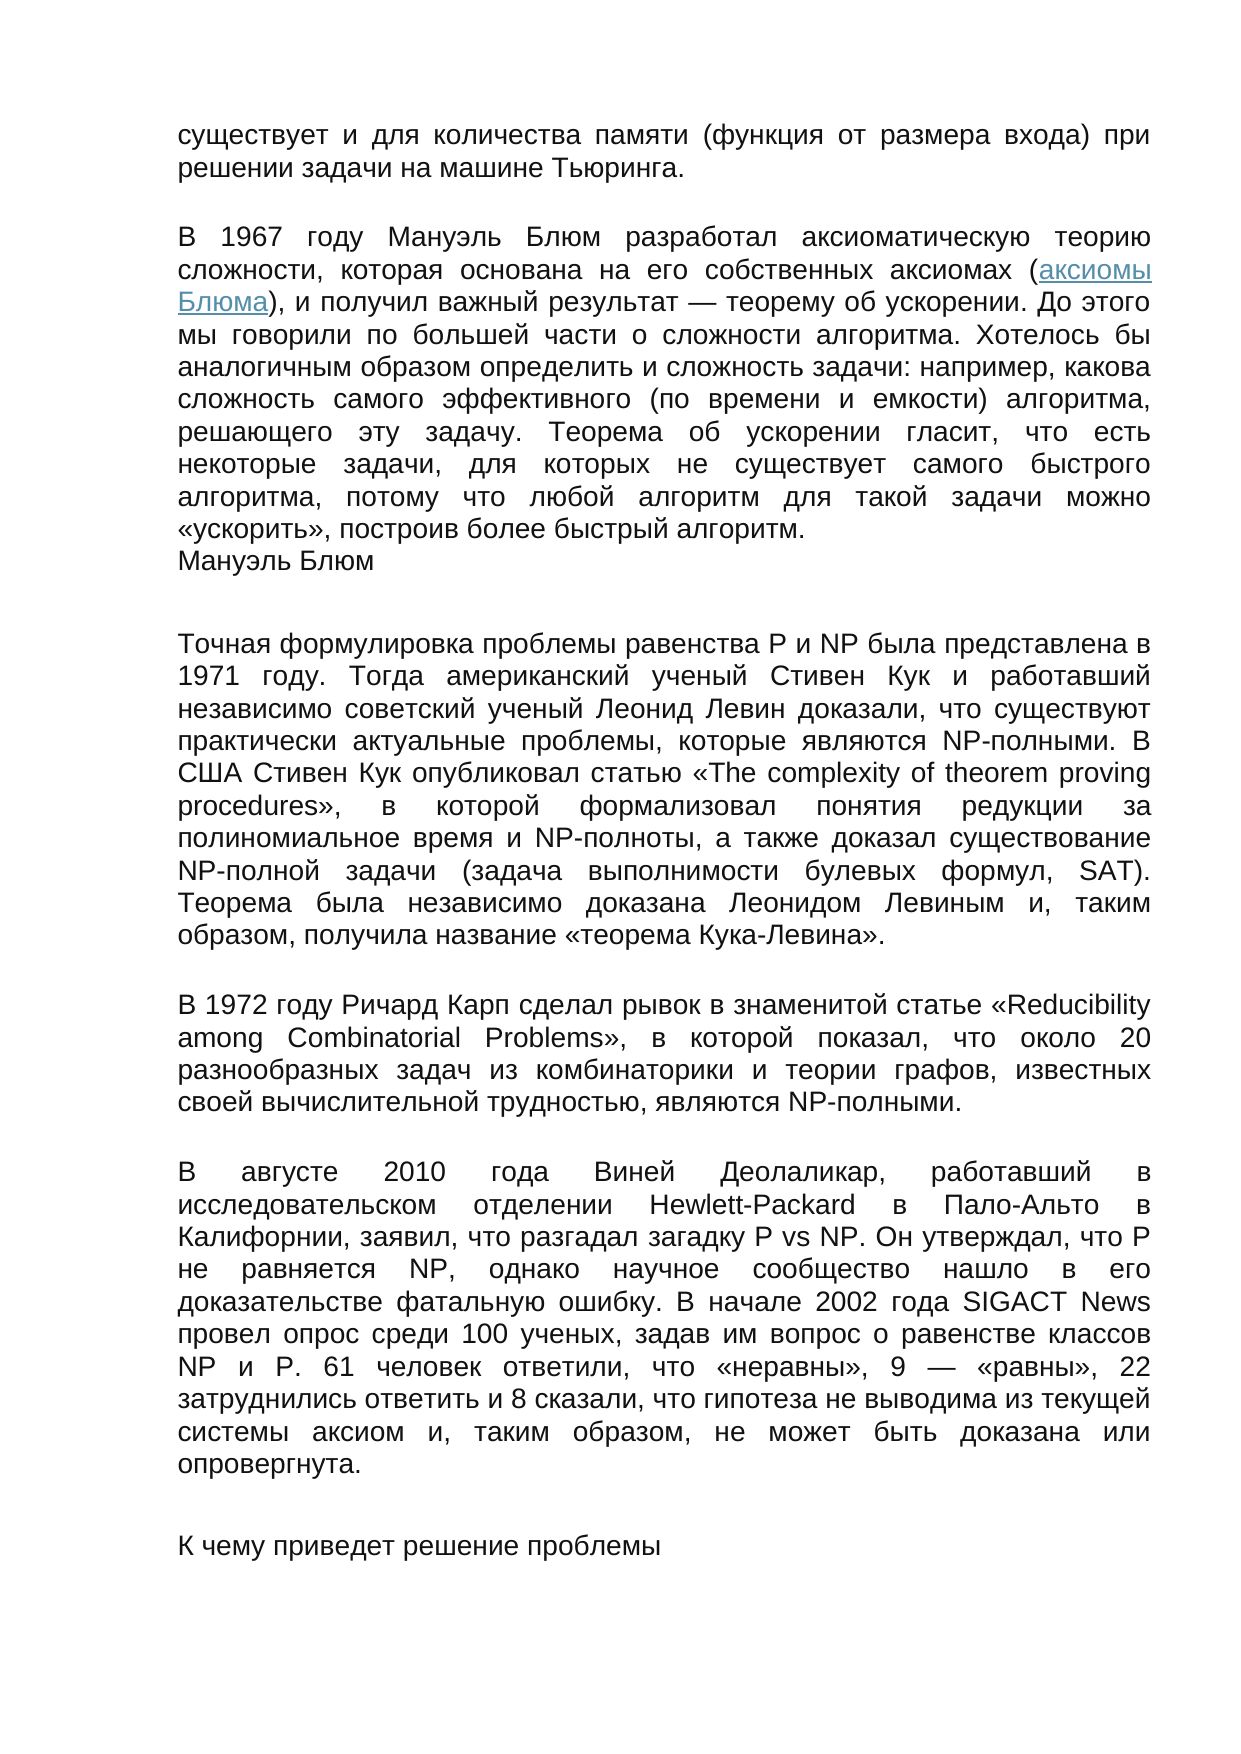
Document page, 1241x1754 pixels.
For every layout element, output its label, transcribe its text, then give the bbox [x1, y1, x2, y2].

text В августе 2010 года Виней Деолаликар, работавший в исследовательском отделении Hewlett-Packard в Пало-Альто в Калифорнии, заявил, что разгадал загадку P vs NP. Он утверждал, что P не равняется NP, однако научное сообщество нашло в его доказательстве фатальную ошибку. В начале 2002 года SIGACT News провел опрос среди 100 ученых, задав им вопрос о равенстве классов NP и P. 61 человек ответили, что «неравны», 9 — «равны», 22 затруднились ответить и 8 сказали, что гипотеза не выводима из текущей системы аксиом и, таким образом, не может быть доказана или опровергнута. [177, 1155, 1152, 1479]
text Точная формулировка проблемы равенства P и NP была представлена в 1971 году. Тогда американский ученый Стивен Кук и работавший независимо советский ученый Леонид Левин доказали, что существуют практически актуальные проблемы, которые являются NP-полными. В США Стивен Кук опубликовал статью «The complexity of theorem proving procedures», в которой формализовал понятия редукции за полиномиальное время и NP-полноты, а также доказал существование NP-полной задачи (задача выполнимости булевых формул, SAT). Теорема была независимо доказана Леонидом Левиным и, таким образом, получила название «теорема Кука-Левина». [177, 627, 1152, 951]
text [177, 118, 1152, 183]
text В 1972 году Ричард Карп сделал рывок в знаменитой статье «Reducibility among Combinatorial Problems», в которой показал, что около 20 разнообразных задач из комбинаторики и теории графов, известных своей вычислительной трудностью, являются NP-полными. [177, 988, 1152, 1118]
text К чему приведет решение проблемы [177, 1529, 1152, 1562]
text В 1967 году Мануэль Блюм разработал аксиоматическую теорию сложности, которая основана на его собственных аксиомах (аксиомы Блюма), и получил важный результат — теорему об ускорении. До этого мы говорили по большей части о сложности алгоритма. Хотелось бы аналогичным образом определить и сложность задачи: например, какова сложность самого эффективного (по времени и емкости) алгоритма, решающего эту задачу. Теорема об ускорении гласит, что есть некоторые задачи, для которых не существует самого быстрого алгоритма, потому что любой алгоритм для такой задачи можно «ускорить», построив более быстрый алгоритм. [177, 220, 1152, 544]
text Мануэль Блюм [177, 544, 1152, 577]
